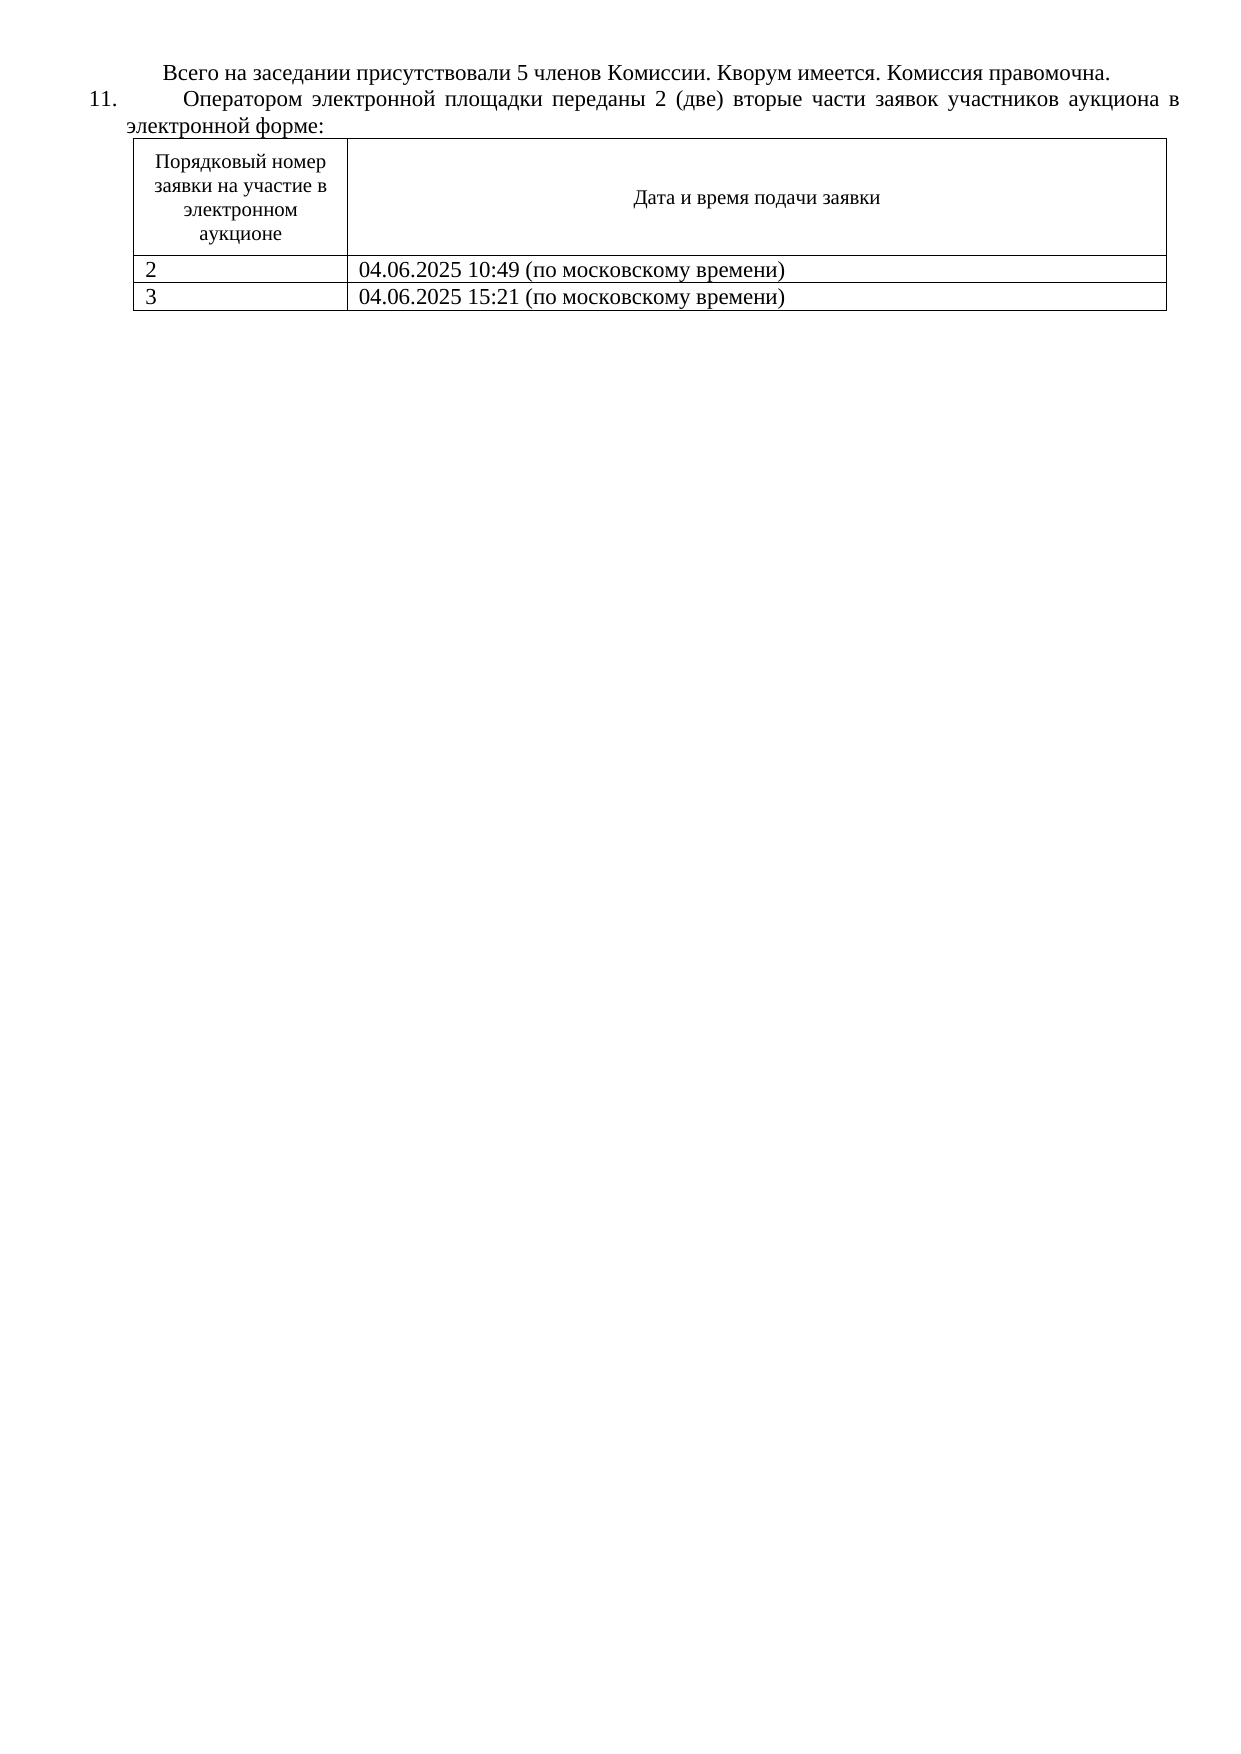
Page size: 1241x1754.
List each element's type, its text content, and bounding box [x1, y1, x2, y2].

table_header Дата и время подачи заявки [348, 139, 1166, 255]
table_cell 04.06.2025 10:49 (по московскому времени) [519, 256, 1166, 282]
table_cell 2 [134, 256, 347, 282]
text Всего на заседании присутствовали 5 членов Комиссии. Кворум имеется. Комиссия правомочна. [89, 59, 1181, 85]
table_header Порядковый номер заявки на участие в электронном аукционе [134, 139, 347, 255]
table_cell 3 [134, 283, 347, 309]
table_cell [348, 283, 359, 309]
table_cell 04.06.2025 15:21 (по московскому времени) [519, 283, 1166, 309]
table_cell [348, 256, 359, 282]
list Оператором электронной площадки переданы 2 (две) вторые части заявок участников аукциона в электронной форме: [89, 85, 1181, 138]
